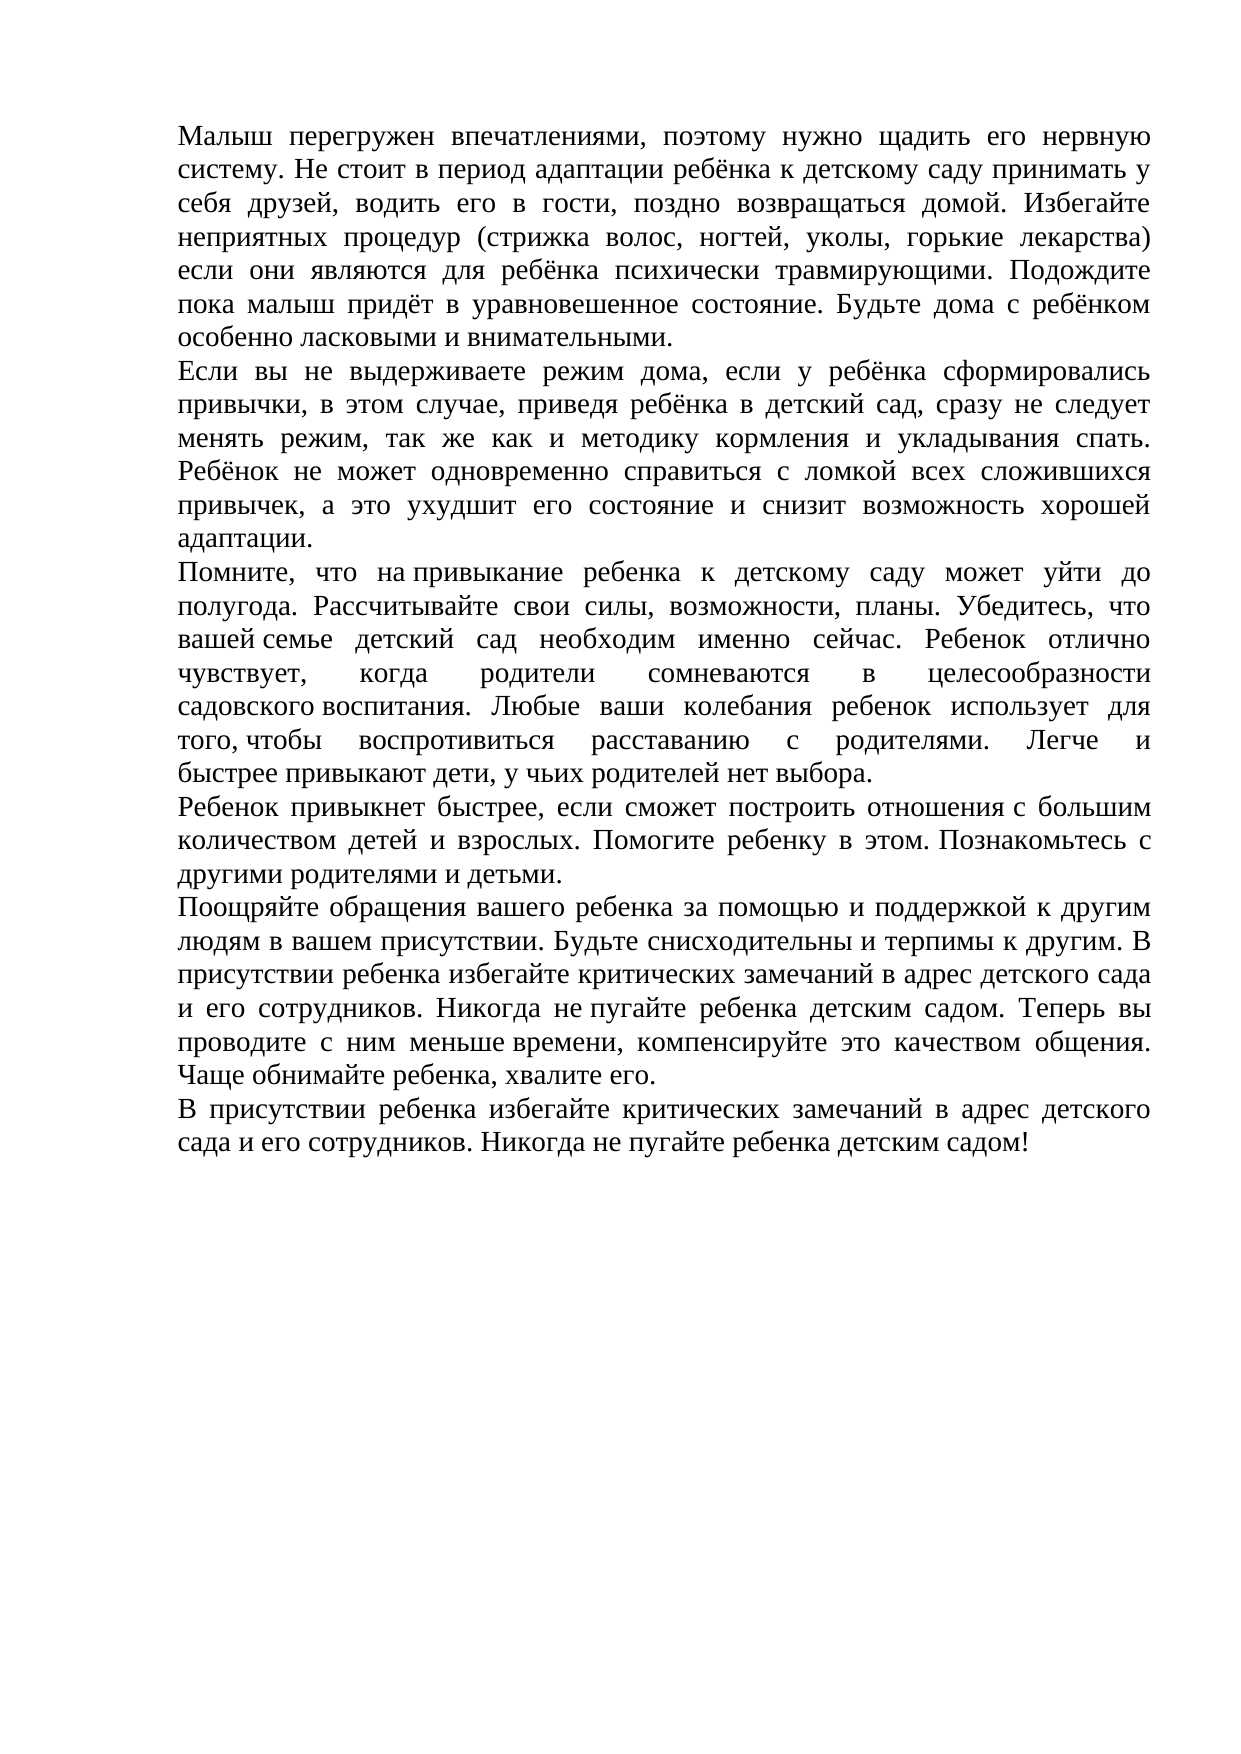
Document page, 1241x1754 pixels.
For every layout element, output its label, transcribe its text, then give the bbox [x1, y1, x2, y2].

text Если вы не выдерживаете режим дома, если у ребёнка сформировались привычки, в этом случае, приведя ребёнка в детский сад, сразу не следует менять режим, так же как и методику кормления и укладывания спать. Ребёнок не может одновременно справиться с ломкой всех сложившихся привычек, а это ухудшит его состояние и снизит возможность хорошей адаптации. [177, 353, 1152, 554]
text Ребенок привыкнет быстрее, если сможет построить отношения с большим количеством детей и взрослых. Помогите ребенку в этом. Познакомьтесь с другими родителями и детьми. [177, 789, 1152, 889]
text Поощряйте обращения вашего ребенка за помощью и поддержкой к другим людям в вашем присутствии. Будьте снисходительны и терпимы к другим. В присутствии ребенка избегайте критических замечаний в адрес детского сада и его сотрудников. Никогда не пугайте ребенка детским садом. Теперь вы проводите с ним меньше времени, компенсируйте это качеством общения. Чаще обнимайте ребенка, хвалите его. [177, 889, 1152, 1091]
text Малыш перегружен впечатлениями, поэтому нужно щадить его нервную систему. Не стоит в период адаптации ребёнка к детскому саду принимать у себя друзей, водить его в гости, поздно возвращаться домой. Избегайте неприятных процедур (стрижка волос, ногтей, уколы, горькие лекарства) если они являются для ребёнка психически травмирующими. Подождите пока малыш придёт в уравновешенное состояние. Будьте дома с ребёнком особенно ласковыми и внимательными. [177, 118, 1152, 353]
text В присутствии ребенка избегайте критических замечаний в адрес детского сада и его сотрудников. Никогда не пугайте ребенка детским садом! [177, 1091, 1152, 1158]
text Помните, что на привыкание ребенка к детскому саду может уйти до полугода. Рассчитывайте свои силы, возможности, планы. Убедитесь, что вашей семье детский сад необходим именно сейчас. Ребенок отлично чувствует, когда родители сомневаются в целесообразности садовского воспитания. Любые ваши колебания ребенок использует для того, чтобы воспротивиться расставанию с родителями. Легче и быстрее привыкают дети, у чьих родителей нет выбора. [177, 554, 1152, 789]
